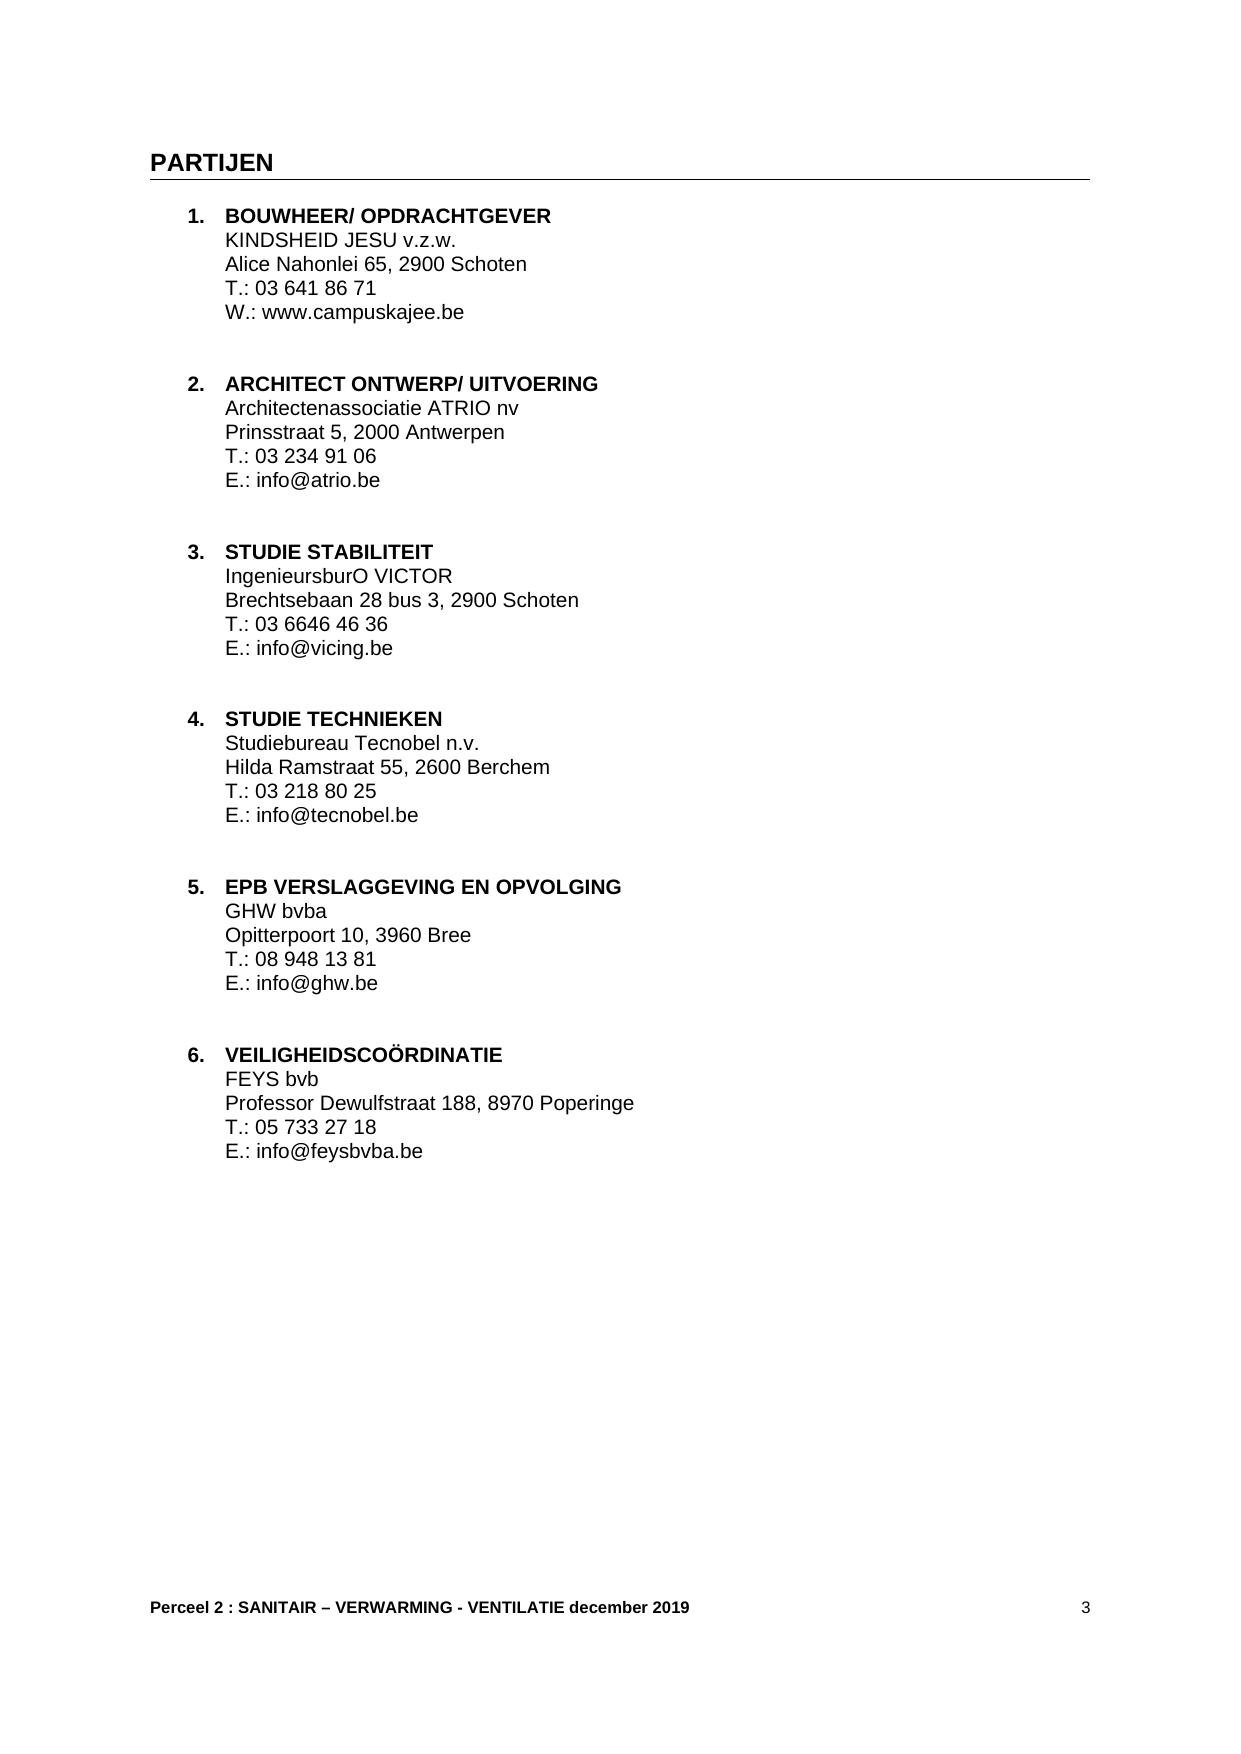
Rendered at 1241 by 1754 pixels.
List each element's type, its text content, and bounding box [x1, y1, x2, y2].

list Architectenassociatie ATRIO nv [225, 396, 1090, 420]
list T.: 08 948 13 81 [225, 947, 1090, 971]
list Brechtsebaan 28 bus 3, 2900 Schoten [225, 587, 1090, 611]
list EPB VERSLAGGEVING EN OPVOLGING [187, 875, 1090, 899]
list FEYS bvb [225, 1067, 1090, 1091]
list STUDIE TECHNIEKEN [187, 707, 1090, 731]
list T.: 03 641 86 71 [225, 276, 1090, 300]
list ARCHITECT ONTWERP/ UITVOERING [187, 372, 1090, 396]
list KINDSHEID JESU v.z.w. [225, 228, 1090, 252]
list IngenieursburO VICTOR [225, 563, 1090, 587]
list E.: info@tecnobel.be [225, 803, 1090, 827]
list STUDIE STABILITEIT [187, 539, 1090, 563]
list Professor Dewulfstraat 188, 8970 Poperinge [225, 1091, 1090, 1114]
list BOUWHEER/ OPDRACHTGEVER [187, 204, 1090, 228]
list E.: info@feysbvba.be [225, 1138, 1090, 1162]
list T.: 03 6646 46 36 [225, 611, 1090, 635]
list E.: info@atrio.be [225, 468, 1090, 492]
list T.: 03 234 91 06 [225, 444, 1090, 468]
list Prinsstraat 5, 2000 Antwerpen [225, 420, 1090, 444]
list VEILIGHEIDSCOÖRDINATIE [187, 1043, 1090, 1067]
subtitle PARTIJEN [150, 148, 1090, 179]
list T.: 05 733 27 18 [225, 1114, 1090, 1138]
list Studiebureau Tecnobel n.v. [225, 731, 1090, 755]
list E.: info@ghw.be [225, 971, 1090, 995]
list GHW bvba [225, 899, 1090, 923]
list T.: 03 218 80 25 [225, 779, 1090, 803]
list Opitterpoort 10, 3960 Bree [225, 923, 1090, 947]
list W.: www.campuskajee.be [225, 300, 1090, 324]
list Hilda Ramstraat 55, 2600 Berchem [225, 755, 1090, 779]
list Alice Nahonlei 65, 2900 Schoten [225, 252, 1090, 276]
list E.: info@vicing.be [225, 635, 1090, 659]
